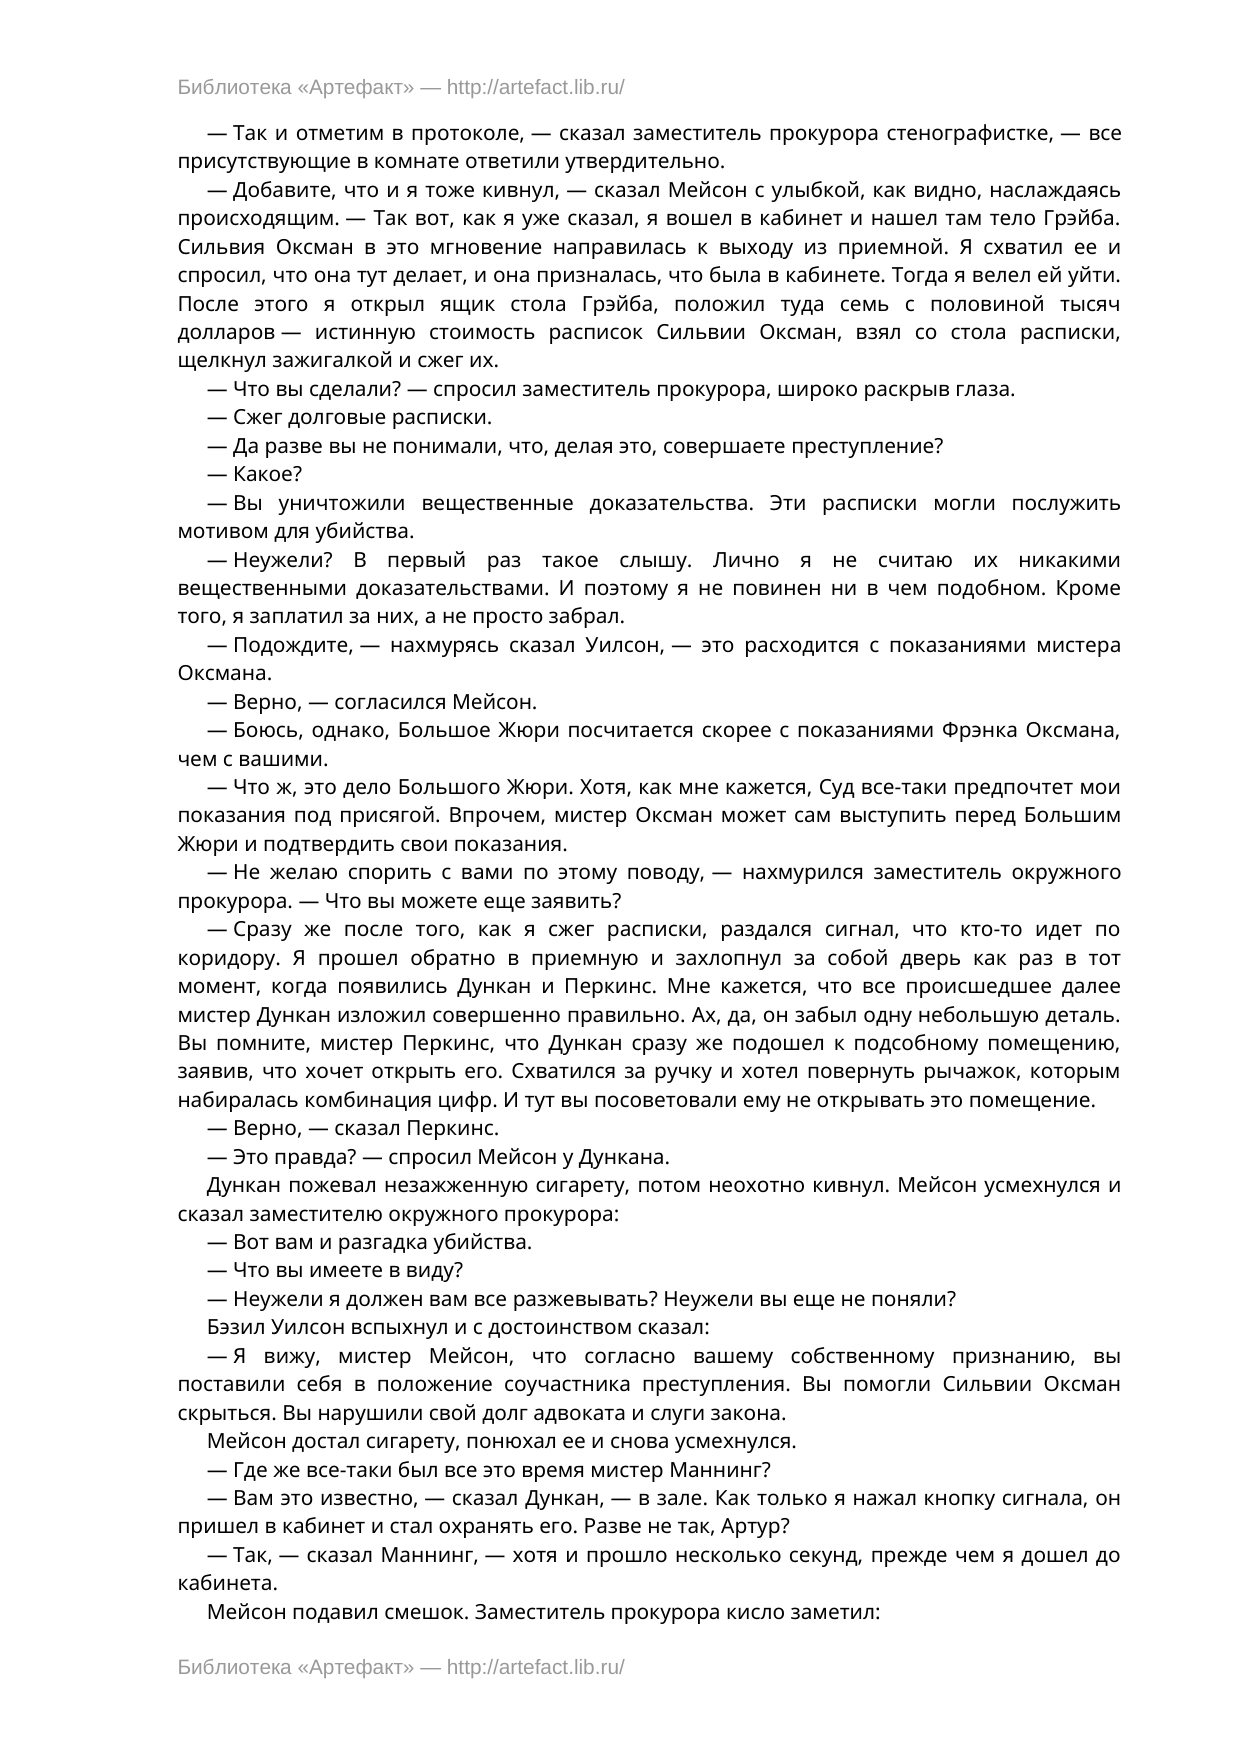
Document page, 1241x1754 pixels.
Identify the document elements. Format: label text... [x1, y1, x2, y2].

text — Неужели я должен вам все разжевывать? Неужели вы еще не поняли? [177, 1284, 1122, 1312]
text — Я вижу, мистер Мейсон, что согласно вашему собственному признанию, вы поставили себя в положение соучастника преступления. Вы помогли Сильвии Оксман скрыться. Вы нарушили свой долг адвоката и слуги закона. [177, 1341, 1122, 1426]
text — Так, — сказал Маннинг, — хотя и прошло несколько секунд, прежде чем я дошел до кабинета. [177, 1540, 1122, 1597]
text — Вам это известно, — сказал Дункан, — в зале. Как только я нажал кнопку сигнала, он пришел в кабинет и стал охранять его. Разве не так, Артур? [177, 1483, 1122, 1540]
text — Да разве вы не понимали, что, делая это, совершаете преступление? [177, 431, 1122, 459]
text — Это правда? — спросил Мейсон у Дункана. [177, 1142, 1122, 1170]
text — Сжег долговые расписки. [177, 402, 1122, 431]
text — Добавите, что и я тоже кивнул, — сказал Мейсон с улыбкой, как видно, наслаждаясь происходящим. — Так вот, как я уже сказал, я вошел в кабинет и нашел там тело Грэйба. Сильвия Оксман в это мгновение направилась к выходу из приемной. Я схватил ее и спросил, что она тут делает, и она призналась, что была в кабинете. Тогда я велел ей уйти. После этого я открыл ящик стола Грэйба, положил туда семь с половиной тысяч долларов — истинную стоимость расписок Сильвии Оксман, взял со стола расписки, щелкнул зажигалкой и сжег их. [177, 175, 1122, 374]
text — Боюсь, однако, Большое Жюри посчитается скорее с показаниями Фрэнка Оксмана, чем с вашими. [177, 715, 1122, 772]
text — Так и отметим в протоколе, — сказал заместитель прокурора стенографистке, — все присутствующие в комнате ответили утвердительно. [177, 118, 1122, 175]
text — Что вы сделали? — спросил заместитель прокурора, широко раскрыв глаза. [177, 374, 1122, 402]
text — Верно, — сказал Перкинс. [177, 1113, 1122, 1142]
text — Что вы имеете в виду? [177, 1256, 1122, 1284]
text — Верно, — согласился Мейсон. [177, 687, 1122, 715]
text — Что ж, это дело Большого Жюри. Хотя, как мне кажется, Суд все-таки предпочтет мои показания под присягой. Впрочем, мистер Оксман может сам выступить перед Большим Жюри и подтвердить свои показания. [177, 772, 1122, 857]
text — Вот вам и разгадка убийства. [177, 1227, 1122, 1256]
text Мейсон достал сигарету, понюхал ее и снова усмехнулся. [177, 1426, 1122, 1455]
text — Подождите, — нахмурясь сказал Уилсон, — это расходится с показаниями мистера Оксмана. [177, 630, 1122, 687]
text — Вы уничтожили вещественные доказательства. Эти расписки могли послужить мотивом для убийства. [177, 488, 1122, 545]
text Бэзил Уилсон вспыхнул и с достоинством сказал: [177, 1312, 1122, 1341]
text — Где же все-таки был все это время мистер Маннинг? [177, 1455, 1122, 1483]
text — Не желаю спорить с вами по этому поводу, — нахмурился заместитель окружного прокурора. — Что вы можете еще заявить? [177, 857, 1122, 914]
text — Какое? [177, 459, 1122, 488]
text Мейсон подавил смешок. Заместитель прокурора кисло заметил: [177, 1597, 1122, 1625]
text — Сразу же после того, как я сжег расписки, раздался сигнал, что кто-то идет по коридору. Я прошел обратно в приемную и захлопнул за собой дверь как раз в тот момент, когда появились Дункан и Перкинс. Мне кажется, что все происшедшее далее мистер Дункан изложил совершенно правильно. Ах, да, он забыл одну небольшую деталь. Вы помните, мистер Перкинс, что Дункан сразу же подошел к подсобному помещению, заявив, что хочет открыть его. Схватился за ручку и хотел повернуть рычажок, которым набиралась комбинация цифр. И тут вы посоветовали ему не открывать это помещение. [177, 914, 1122, 1113]
text Дункан пожевал незажженную сигарету, потом неохотно кивнул. Мейсон усмехнулся и сказал заместителю окружного прокурора: [177, 1170, 1122, 1227]
text — Неужели? В первый раз такое слышу. Лично я не считаю их никакими вещественными доказательствами. И поэтому я не повинен ни в чем подобном. Кроме того, я заплатил за них, а не просто забрал. [177, 545, 1122, 630]
